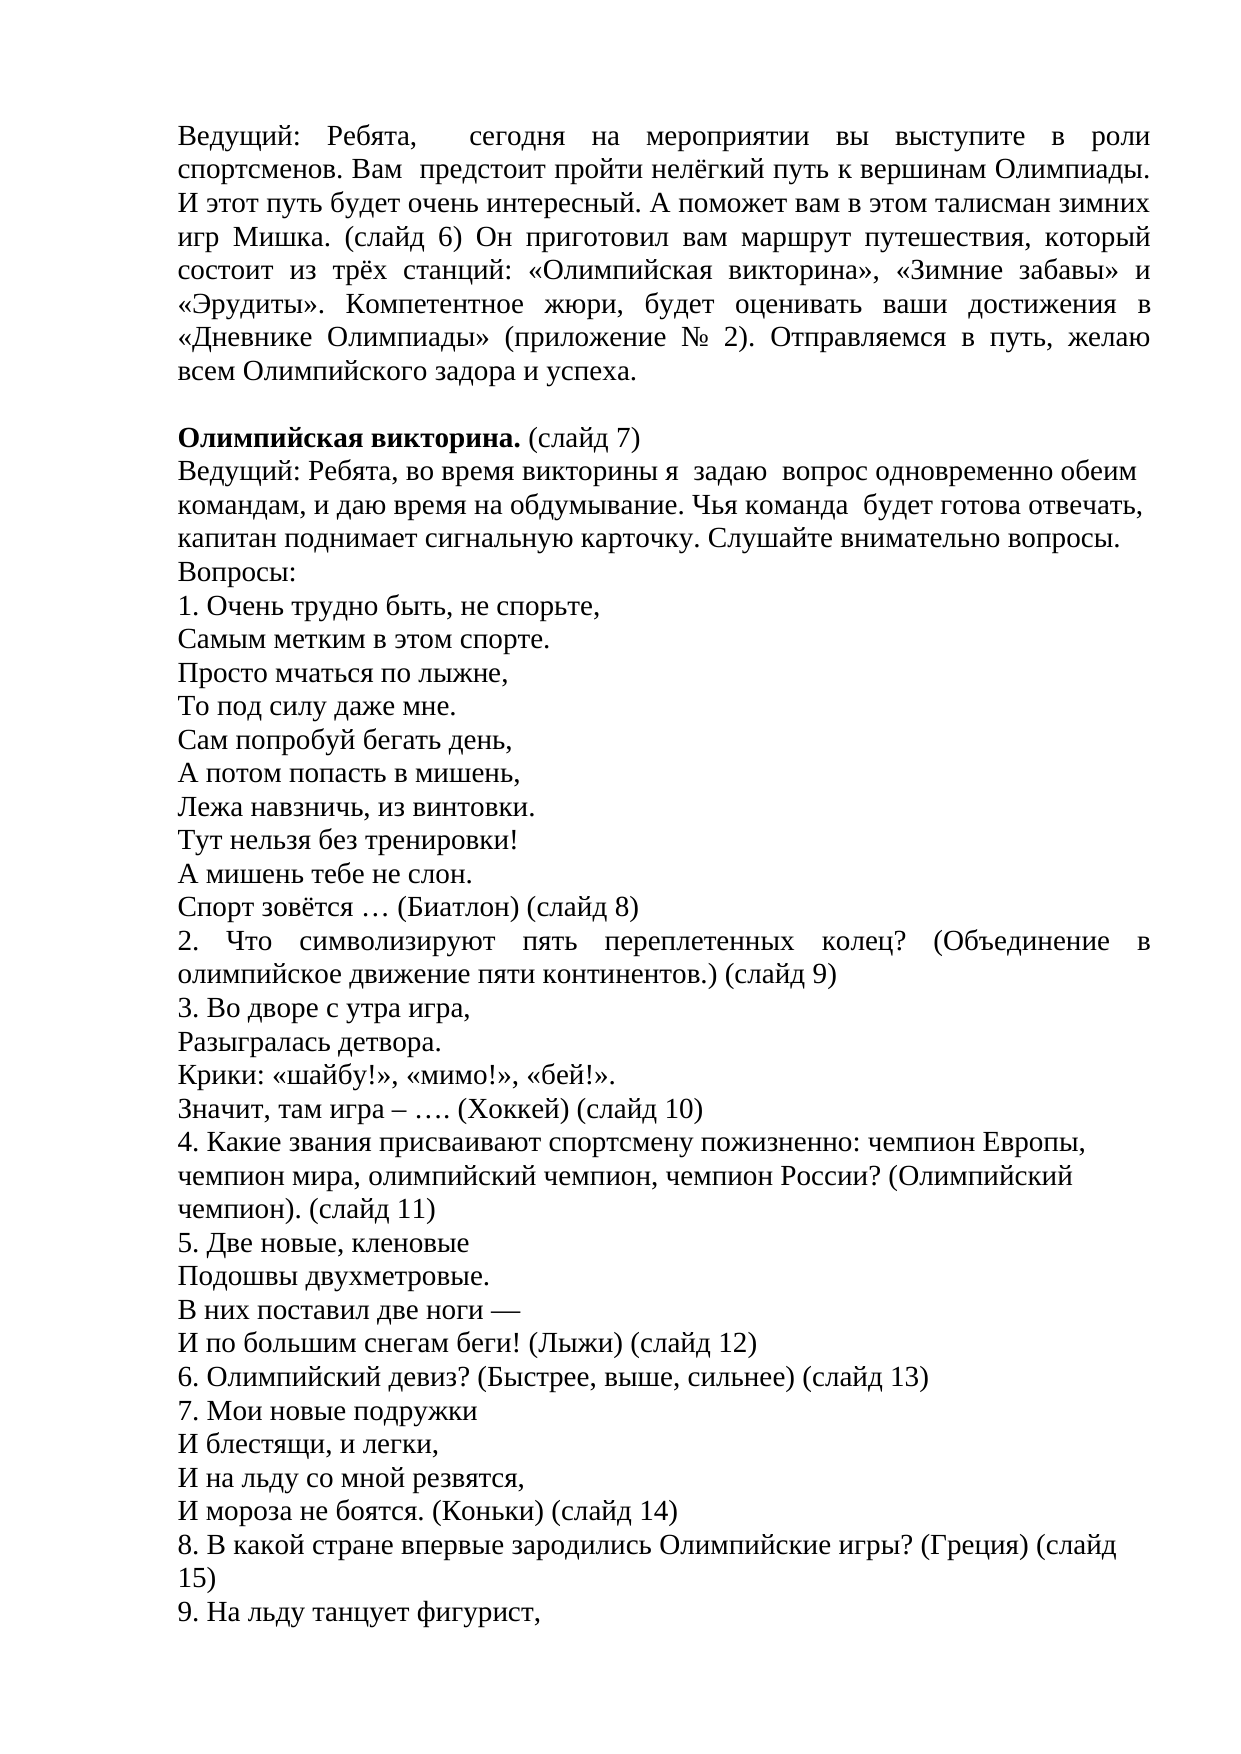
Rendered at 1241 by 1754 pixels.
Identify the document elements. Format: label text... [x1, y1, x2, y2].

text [177, 1527, 1152, 1627]
text Подошвы двухметровые. В них поставил две ноги — И по большим снегам беги! (Лыжи) (слайд 12) 6. Олимпийский девиз? (Быстрее, выше, сильнее) (слайд 13) 7. Мои новые подружки И блестящи, и легки, И на льду со мной резвятся, И мороза не боятся. (Коньки) (слайд 14) [177, 1258, 1152, 1527]
text Олимпийская викторина. (слайд 7) [177, 420, 1152, 453]
text 2. Что символизируют пять переплетенных колец? (Объединение в олимпийское движение пяти континентов.) (слайд 9) [177, 923, 1152, 990]
text Вопросы: 1. Очень трудно быть, не спорьте, Самым метким в этом спорте. Просто мчаться по лыжне, То под силу даже мне. Сам попробуй бегать день, А потом попасть в мишень, Лежа навзничь, из винтовки. Тут нельзя без тренировки! А мишень тебе не слон. Спорт зовётся … (Биатлон) (слайд 8) [177, 554, 1152, 923]
text Ведущий: Ребята, во время викторины я задаю вопрос одновременно обеим командам, и даю время на обдумывание. Чья команда будет готова отвечать, капитан поднимает сигнальную карточку. Слушайте внимательно вопросы. [177, 453, 1152, 554]
text 3. Во дворе с утра игра, Разыгралась детвора. Крики: «шайбу!», «мимо!», «бей!». Значит, там игра – …. (Хоккей) (слайд 10) 4. Какие звания присваивают спортсмену пожизненно: чемпион Европы, чемпион мира, олимпийский чемпион, чемпион России? (Олимпийский чемпион). (слайд 11) [177, 990, 1152, 1225]
text Ведущий: Ребята, сегодня на мероприятии вы выступите в роли спортсменов. Вам предстоит пройти нелёгкий путь к вершинам Олимпиады. И этот путь будет очень интересный. А поможет вам в этом талисман зимних игр Мишка. (слайд 6) Он приготовил вам маршрут путешествия, который состоит из трёх станций: «Олимпийская викторина», «Зимние забавы» и «Эрудиты». Компетентное жюри, будет оценивать ваши достижения в «Дневнике Олимпиады» (приложение № 2). Отправляемся в путь, желаю всем Олимпийского задора и успеха. [177, 118, 1152, 386]
text 5. Две новые, кленовые [177, 1225, 1152, 1258]
